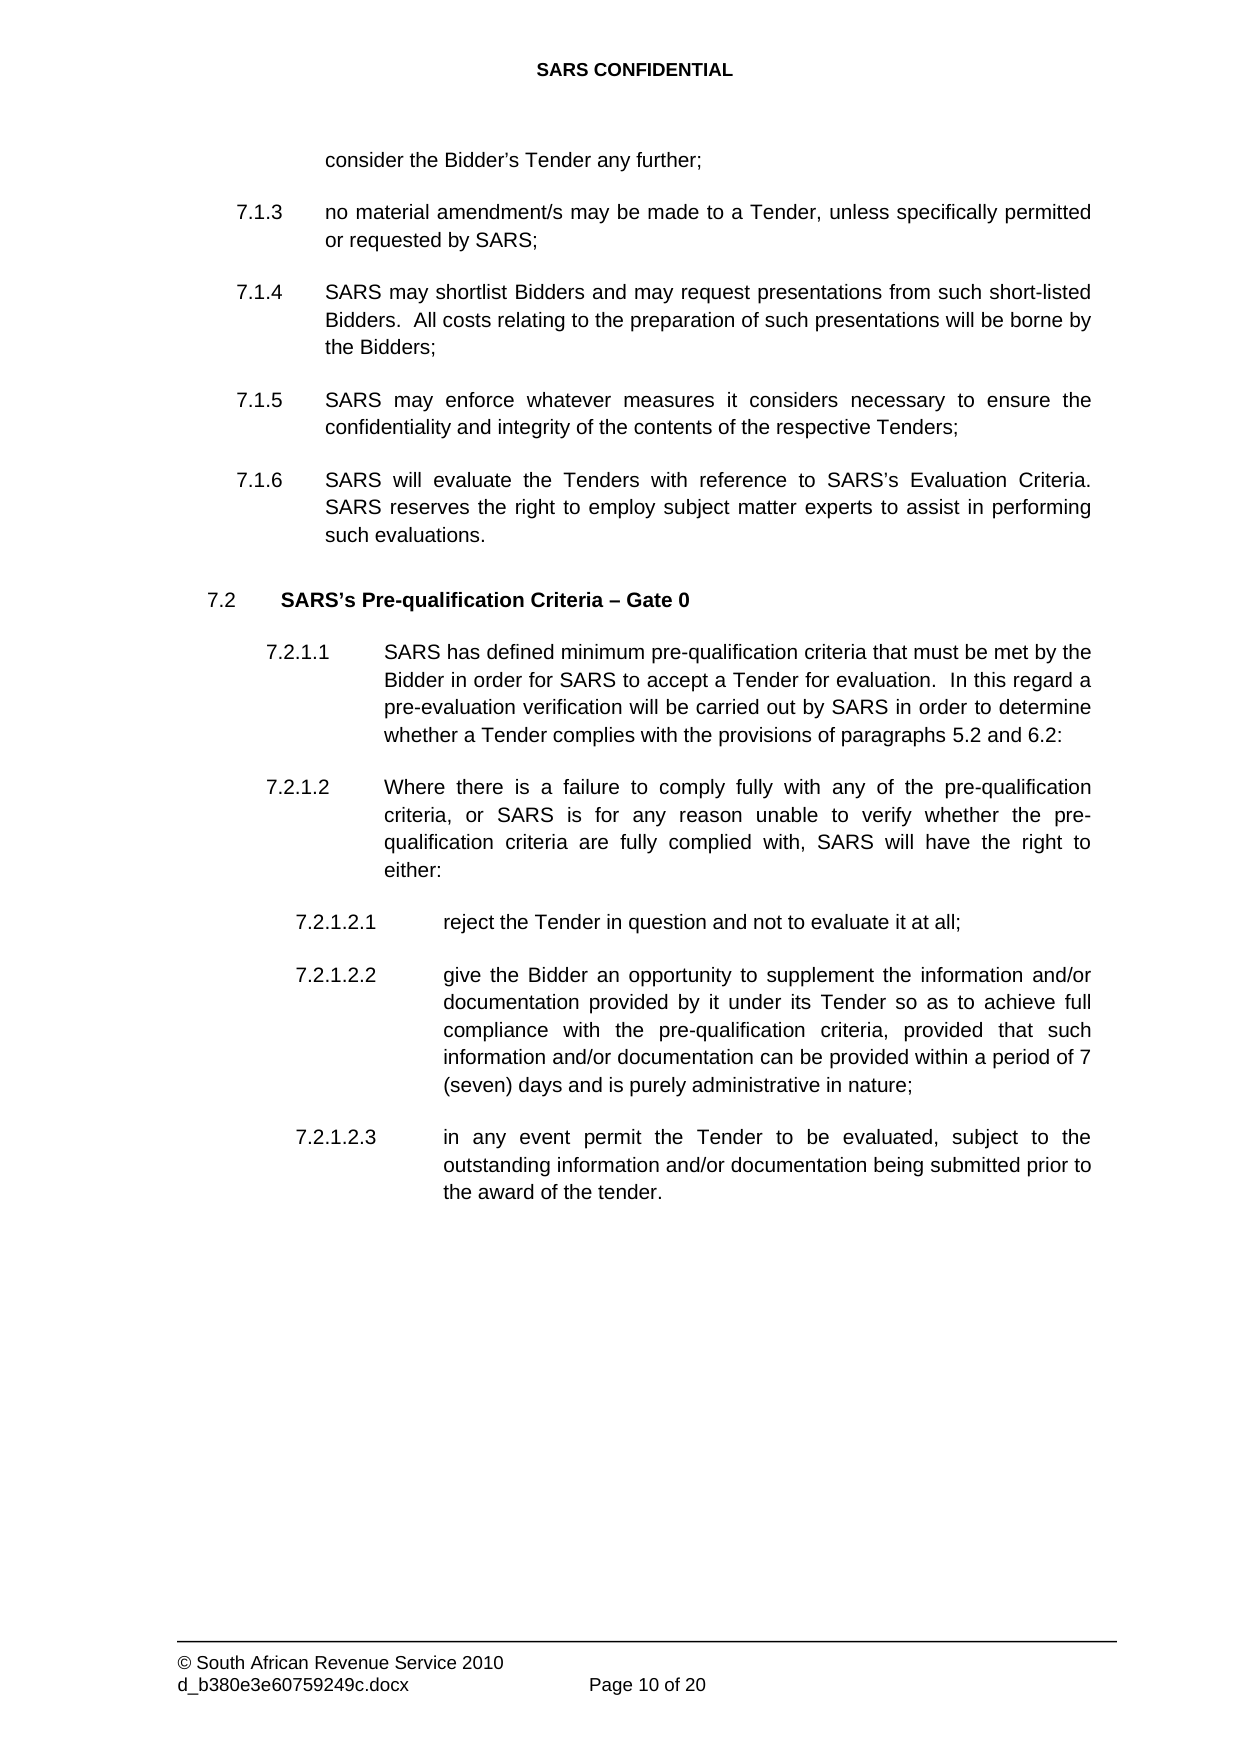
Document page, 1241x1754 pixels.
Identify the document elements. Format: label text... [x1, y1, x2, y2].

text SARS’s Pre-qualification Criteria – Gate 0 [207, 588, 1092, 612]
text SARS may enforce whatever measures it considers necessary to ensure the confidentiality and integrity of the contents of the respective Tenders; [236, 388, 1092, 439]
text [236, 148, 1092, 172]
text SARS will evaluate the Tenders with reference to SARS’s Evaluation Criteria. SARS reserves the right to employ subject matter experts to assist in performing such evaluations. [236, 468, 1092, 547]
text in any event permit the Tender to be evaluated, subject to the outstanding information and/or documentation being submitted prior to the award of the tender. [295, 1125, 1092, 1204]
text Where there is a failure to comply fully with any of the pre-qualification criteria, or SARS is for any reason unable to verify whether the pre-qualification criteria are fully complied with, SARS will have the right to either: [266, 775, 1092, 882]
text SARS has defined minimum pre-qualification criteria that must be met by the Bidder in order for SARS to accept a Tender for evaluation. In this regard a pre-evaluation verification will be carried out by SARS in order to determine whether a Tender complies with the provisions of paragraphs 5.2 and 6.2: [266, 640, 1092, 747]
text SARS may shortlist Bidders and may request presentations from such short-listed Bidders. All costs relating to the preparation of such presentations will be borne by the Bidders; [236, 280, 1092, 359]
text reject the Tender in question and not to evaluate it at all; [295, 910, 1092, 934]
text no material amendment/s may be made to a Tender, unless specifically permitted or requested by SARS; [236, 200, 1092, 252]
text give the Bidder an opportunity to supplement the information and/or documentation provided by it under its Tender so as to achieve full compliance with the pre-qualification criteria, provided that such information and/or documentation can be provided within a period of 7 (seven) days and is purely administrative in nature; [295, 963, 1092, 1097]
